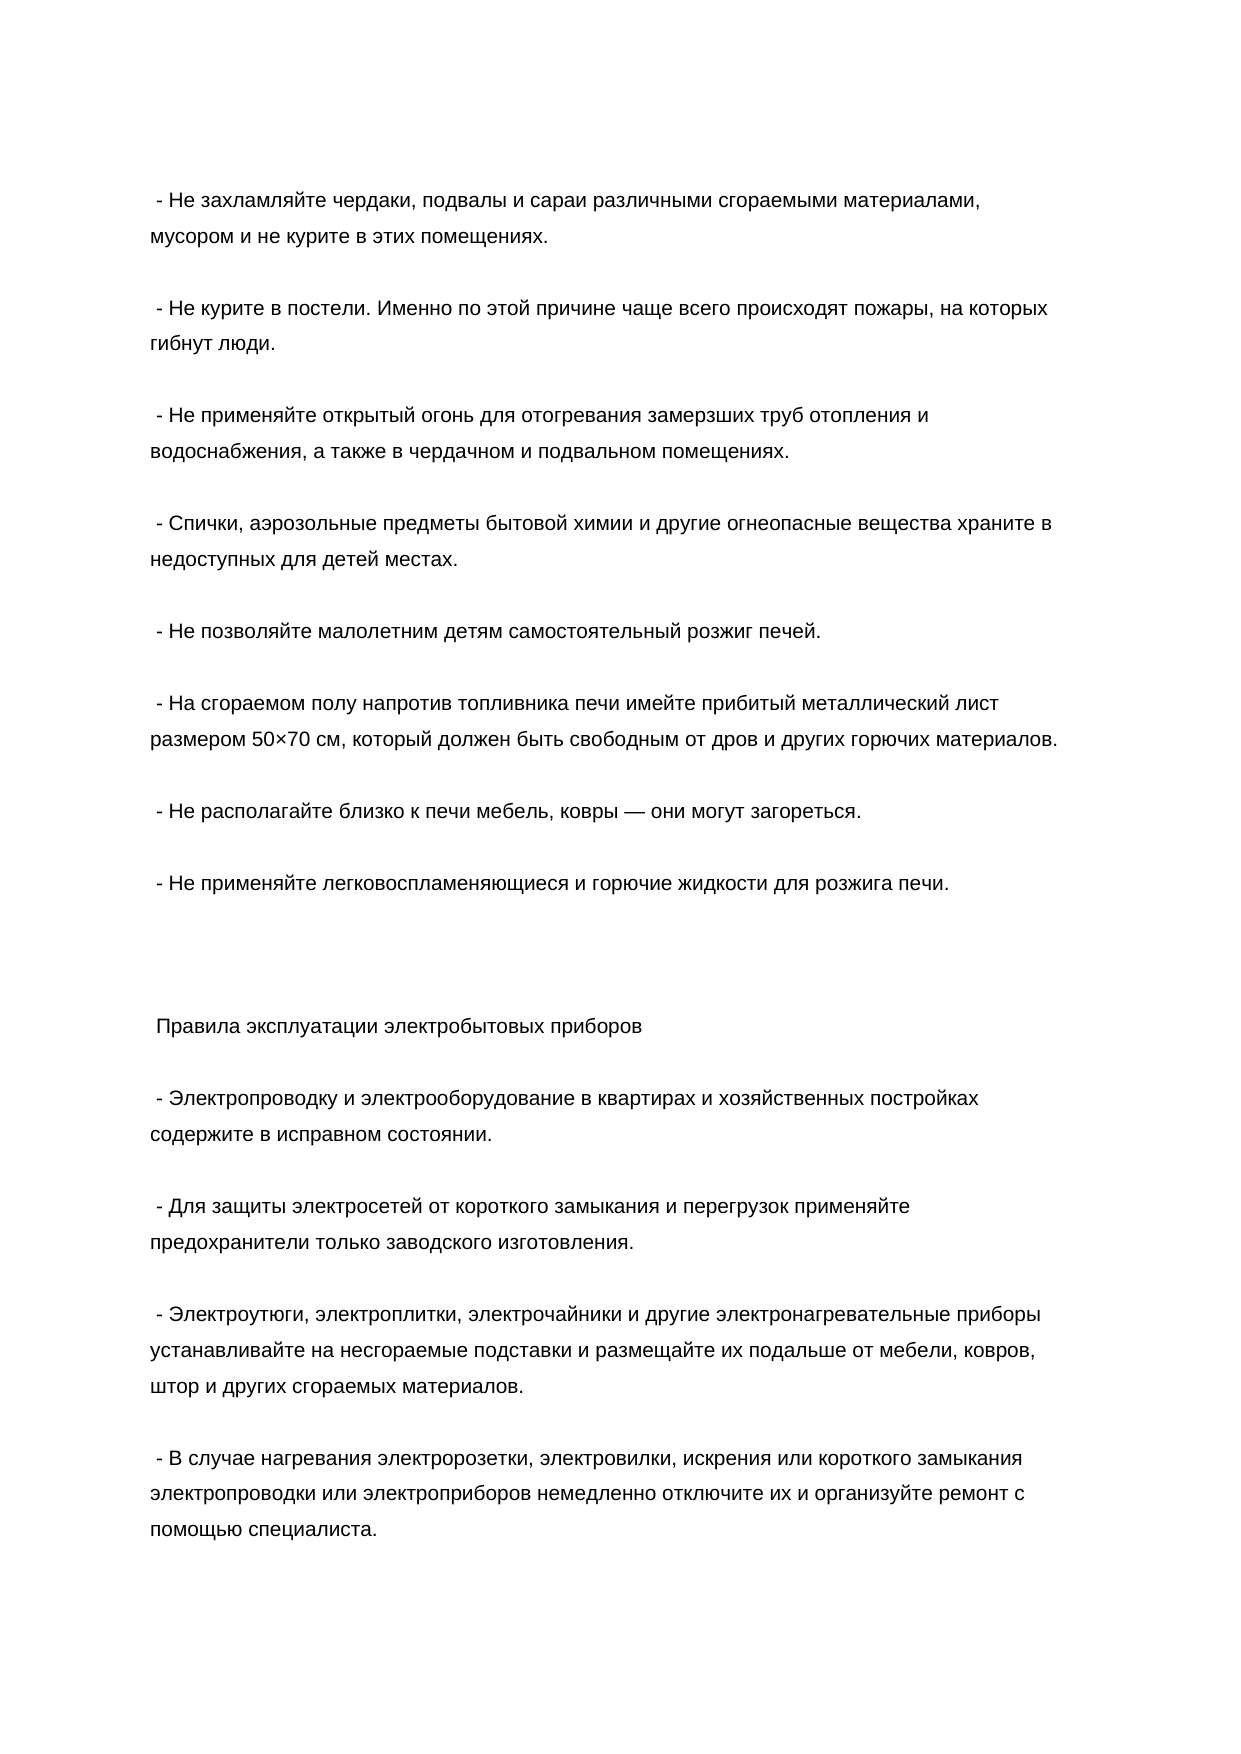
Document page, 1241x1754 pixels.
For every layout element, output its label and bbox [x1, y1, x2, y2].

table_cell [140, 150, 1078, 1577]
